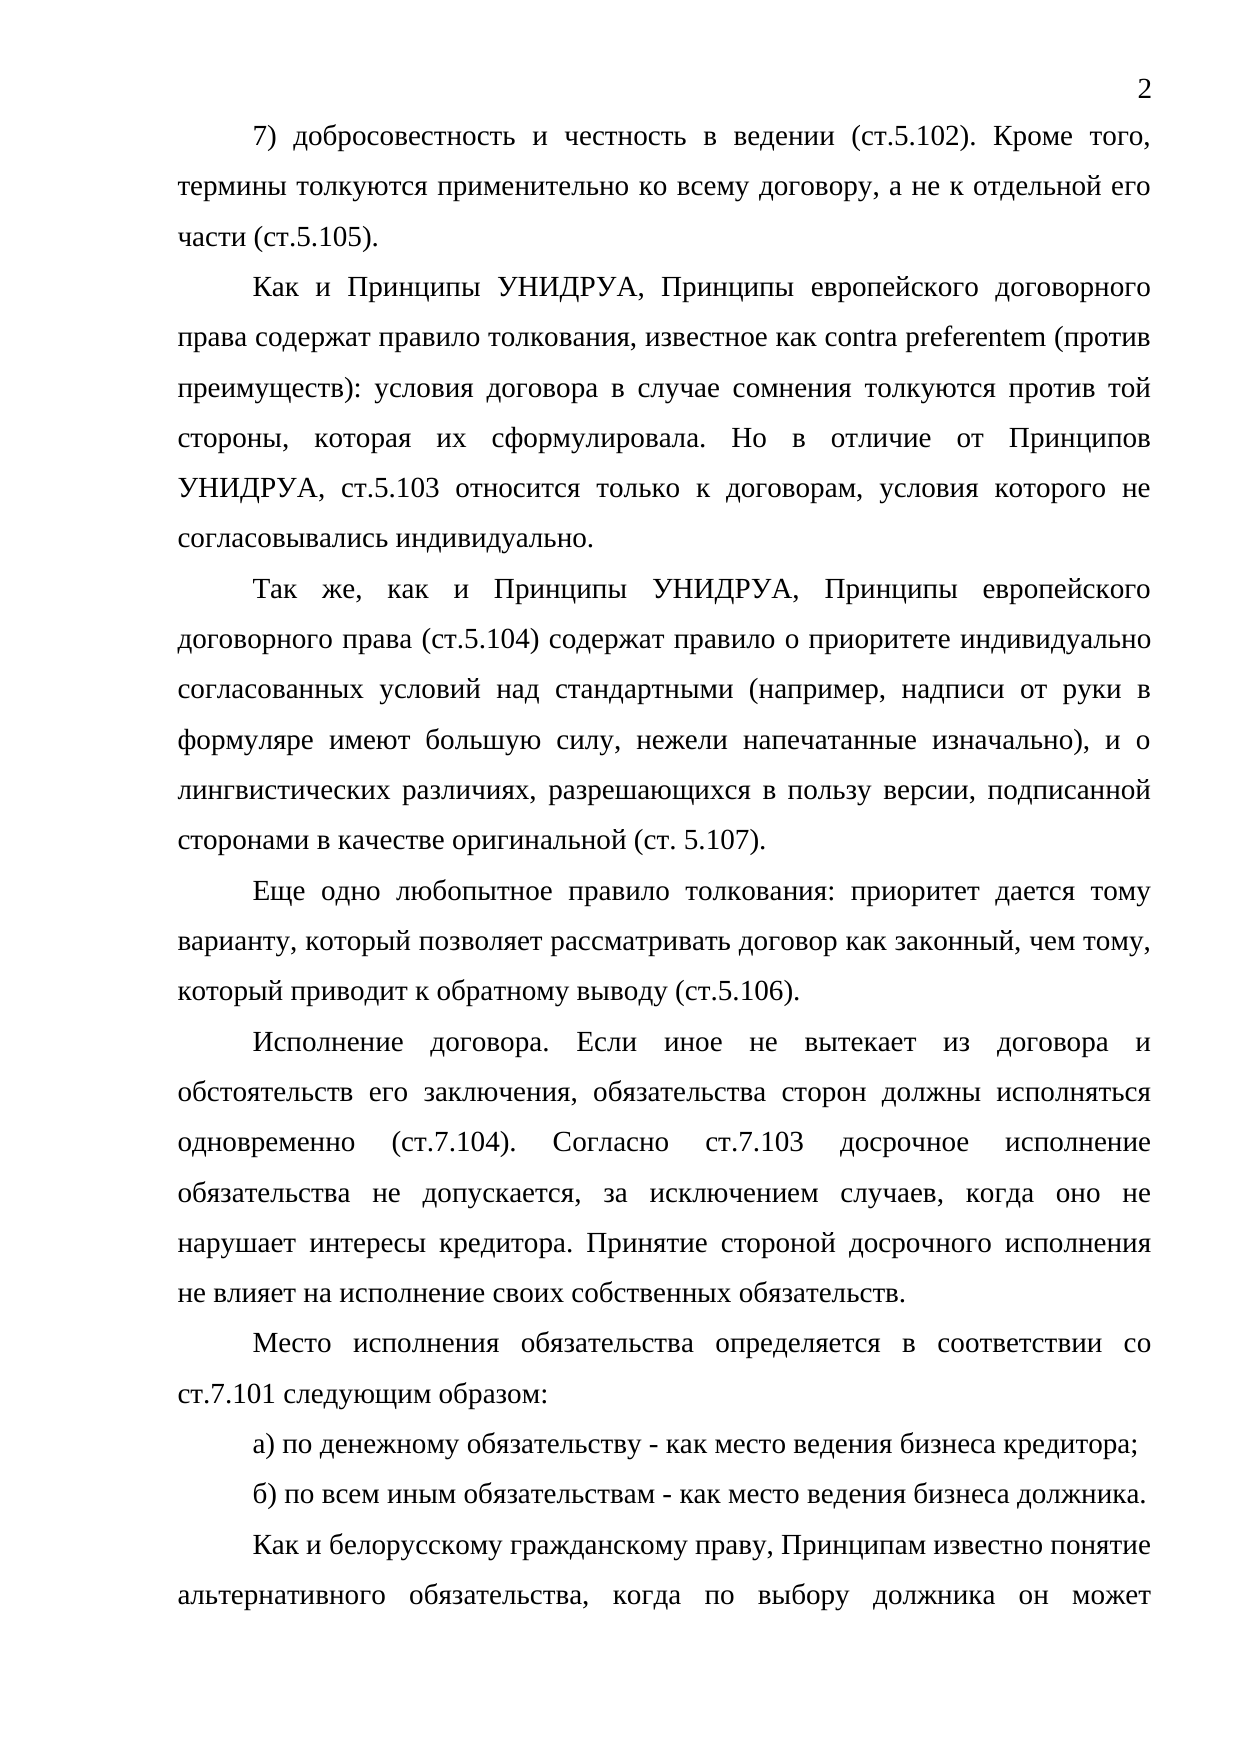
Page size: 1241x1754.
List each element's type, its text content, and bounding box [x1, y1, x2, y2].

text 7) добросовестность и честность в ведении (ст.5.102). Кроме того, термины толкуются применительно ко всему договору, а не к отдельной его части (ст.5.105). [177, 118, 1152, 252]
text Как и Принципы УНИДРУА, Принципы европейского договорного права содержат правило толкования, известное как contra preferentem (против преимуществ): условия договора в случае сомнения толкуются против той стороны, которая их сформулировала. Но в отличие от Принципов УНИДРУА, ст.5.103 относится только к договорам, условия которого не согласовывались индивидуально. [177, 269, 1152, 554]
text Исполнение договора. Если иное не вытекает из договора и обстоятельств его заключения, обязательства сторон должны исполняться одновременно (ст.7.104). Согласно ст.7.103 досрочное исполнение обязательства не допускается, за исключением случаев, когда оно не нарушает интересы кредитора. Принятие стороной досрочного исполнения не влияет на исполнение своих собственных обязательств. [177, 1024, 1152, 1309]
text Место исполнения обязательства определяется в соответствии со ст.7.101 следующим образом: [177, 1326, 1152, 1409]
text Так же, как и Принципы УНИДРУА, Принципы европейского договорного права (ст.5.104) содержат правило о приоритете индивидуально согласованных условий над стандартными (например, надписи от руки в формуляре имеют большую силу, нежели напечатанные изначально), и о лингвистических различиях, разрешающихся в пользу версии, подписанной сторонами в качестве оригинальной (ст. 5.107). [177, 571, 1152, 856]
text б) по всем иным обязательствам - как место ведения бизнеса должника. [177, 1477, 1152, 1510]
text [177, 1527, 1152, 1611]
text а) по денежному обязательству - как место ведения бизнеса кредитора; [177, 1426, 1152, 1460]
text Еще одно любопытное правило толкования: приоритет дается тому варианту, который позволяет рассматривать договор как законный, чем тому, который приводит к обратному выводу (ст.5.106). [177, 873, 1152, 1007]
